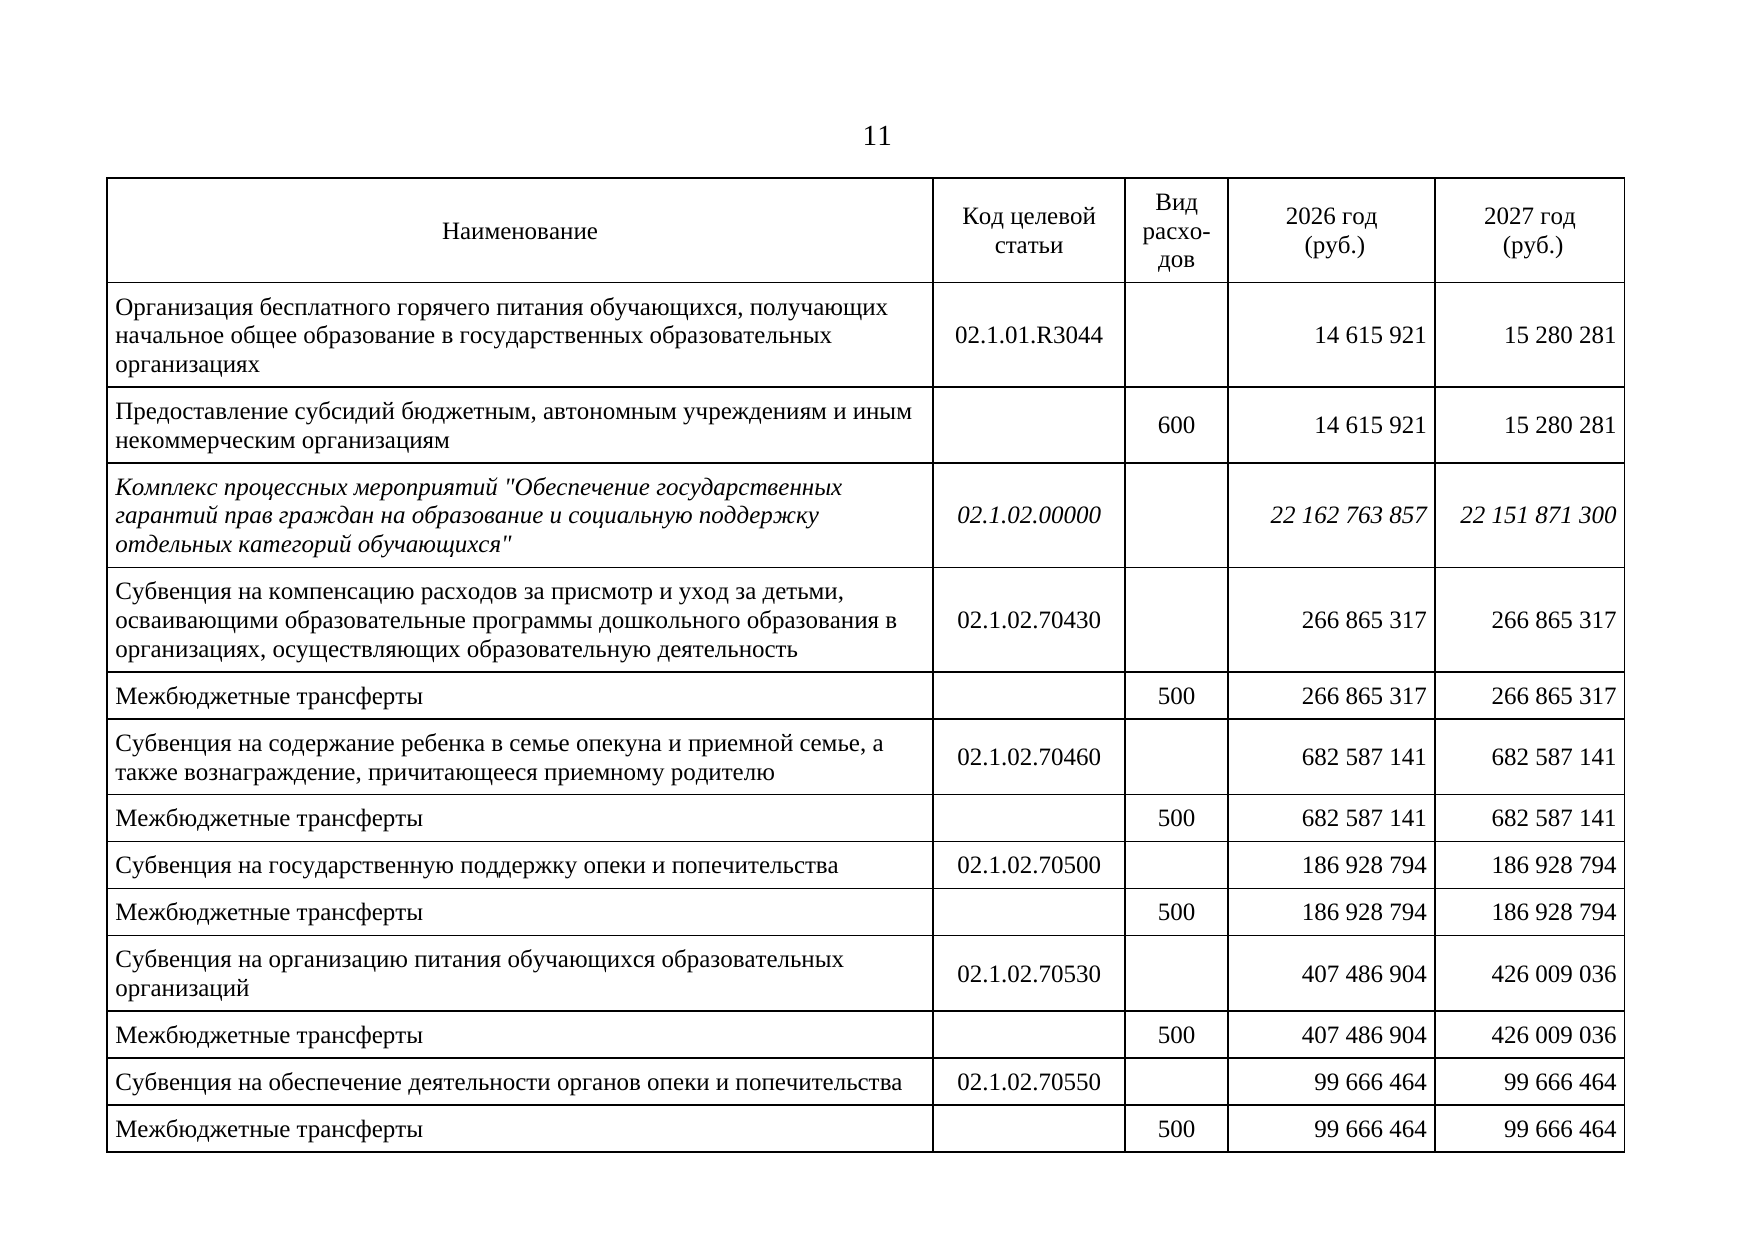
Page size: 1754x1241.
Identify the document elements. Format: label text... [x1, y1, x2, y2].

table_cell [934, 795, 1124, 841]
table_cell 186 928 794 [1436, 842, 1624, 888]
table_header [108, 179, 932, 282]
table_cell [1126, 936, 1227, 1010]
table_cell Субвенция на организацию питания обучающихся образовательных организаций [108, 936, 932, 1010]
table_cell 682 587 141 [1436, 795, 1624, 841]
table_cell 500 [1126, 795, 1227, 841]
table_cell Субвенция на обеспечение деятельности органов опеки и попечительства [108, 1059, 932, 1104]
table_cell Межбюджетные трансферты [108, 795, 932, 841]
table_header [1436, 179, 1624, 282]
table_cell 15 280 281 [1436, 283, 1624, 386]
table_cell [934, 388, 1124, 462]
table_cell [934, 1106, 1124, 1151]
table_header [1126, 179, 1227, 282]
table_cell 02.1.02.70430 [934, 568, 1124, 671]
table_cell 266 865 317 [1436, 673, 1624, 718]
table_cell 02.1.02.70500 [934, 842, 1124, 888]
table_cell 426 009 036 [1436, 936, 1624, 1010]
table_cell 500 [1126, 1012, 1227, 1057]
table_cell Субвенция на компенсацию расходов за присмотр и уход за детьми, осваивающими образовательные программы дошкольного образования в организациях, осуществляющих образовательную деятельность [108, 568, 932, 671]
table_cell 02.1.01.R3044 [934, 283, 1124, 386]
table_cell 266 865 317 [1229, 568, 1434, 671]
table_cell 99 666 464 [1229, 1059, 1434, 1104]
table_cell 500 [1126, 889, 1227, 934]
table_cell [934, 889, 1124, 934]
table_header [1229, 179, 1434, 282]
table_cell Предоставление субсидий бюджетным, автономным учреждениям и иным некоммерческим организациям [108, 388, 932, 462]
table_cell 99 666 464 [1436, 1059, 1624, 1104]
table_cell 500 [1126, 1106, 1227, 1151]
table_cell 15 280 281 [1436, 388, 1624, 462]
table_cell 186 928 794 [1229, 889, 1434, 934]
table_cell [1126, 1059, 1227, 1104]
table_cell Межбюджетные трансферты [108, 673, 932, 718]
table_cell Организация бесплатного горячего питания обучающихся, получающих начальное общее образование в государственных образовательных организациях [108, 283, 932, 386]
table_cell 682 587 141 [1229, 795, 1434, 841]
table_cell Комплекс процессных мероприятий "Обеспечение государственных гарантий прав граждан на образование и социальную поддержку отдельных категорий обучающихся" [108, 464, 932, 566]
table_cell 02.1.02.70550 [934, 1059, 1124, 1104]
table_cell 02.1.02.70460 [934, 720, 1124, 794]
table_cell 426 009 036 [1436, 1012, 1624, 1057]
table_cell 22 162 763 857 [1229, 464, 1434, 566]
table_cell [1126, 464, 1227, 566]
table_cell 600 [1126, 388, 1227, 462]
table_cell [1126, 568, 1227, 671]
table_cell Субвенция на содержание ребенка в семье опекуна и приемной семье, а также вознаграждение, причитающееся приемному родителю [108, 720, 932, 794]
table_cell 02.1.02.00000 [934, 464, 1124, 566]
table_cell Субвенция на государственную поддержку опеки и попечительства [108, 842, 932, 888]
table_cell 186 928 794 [1229, 842, 1434, 888]
table_cell 186 928 794 [1436, 889, 1624, 934]
table_cell 682 587 141 [1436, 720, 1624, 794]
table_cell Межбюджетные трансферты [108, 889, 932, 934]
table_cell [934, 1012, 1124, 1057]
table_cell [1126, 842, 1227, 888]
table_cell 407 486 904 [1229, 936, 1434, 1010]
table_cell 500 [1126, 673, 1227, 718]
table_cell 22 151 871 300 [1436, 464, 1624, 566]
table_cell 99 666 464 [1436, 1106, 1624, 1151]
table_cell [1126, 720, 1227, 794]
table_cell [934, 673, 1124, 718]
table_cell [1126, 283, 1227, 386]
table_cell 99 666 464 [1229, 1106, 1434, 1151]
table_cell 02.1.02.70530 [934, 936, 1124, 1010]
table_cell 14 615 921 [1229, 283, 1434, 386]
table_cell 266 865 317 [1229, 673, 1434, 718]
table_cell 14 615 921 [1229, 388, 1434, 462]
table_cell Межбюджетные трансферты [108, 1106, 932, 1151]
table_cell Межбюджетные трансферты [108, 1012, 932, 1057]
table_cell 407 486 904 [1229, 1012, 1434, 1057]
table_cell 682 587 141 [1229, 720, 1434, 794]
table_header [934, 179, 1124, 282]
table_cell 266 865 317 [1436, 568, 1624, 671]
